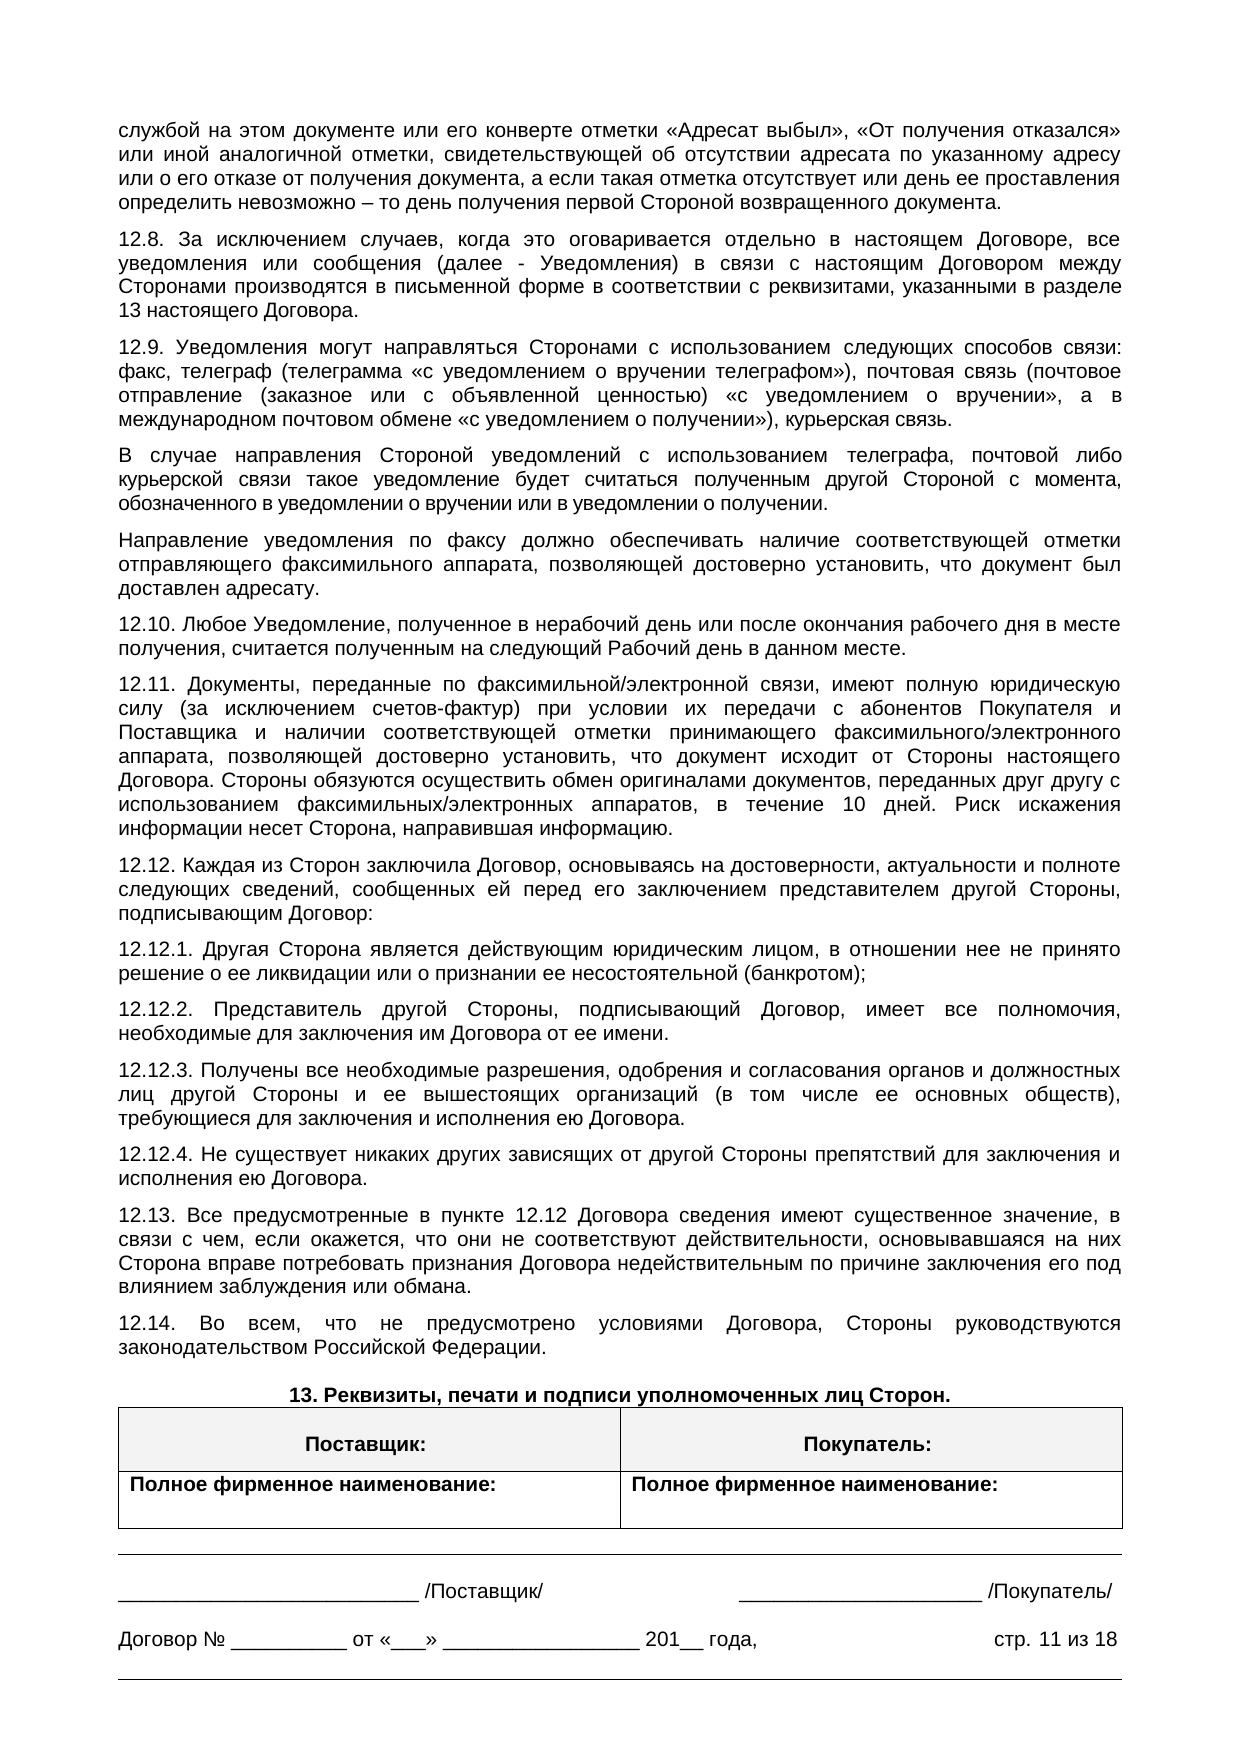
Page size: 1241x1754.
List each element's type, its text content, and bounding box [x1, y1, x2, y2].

table_cell Полное фирменное наименование: [621, 1472, 1122, 1528]
text 12.10. Любое Уведомление, полученное в нерабочий день или после окончания рабочего дня в месте получения, считается полученным на следующий Рабочий день в данном месте. [118, 612, 1122, 660]
text 12.12. Каждая из Сторон заключила Договор, основываясь на достоверности, актуальности и полноте следующих сведений, сообщенных ей перед его заключением представителем другой Стороны, подписывающим Договор: [118, 852, 1122, 924]
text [118, 118, 1122, 214]
text В случае направления Стороной уведомлений с использованием телеграфа, почтовой либо курьерской связи такое уведомление будет считаться полученным другой Стороной с момента, обозначенного в уведомлении о вручении или в уведомлении о получении. [118, 443, 1122, 515]
text 12.12.4. Не существует никаких других зависящих от другой Стороны препятствий для заключения и исполнения ею Договора. [118, 1142, 1122, 1190]
text 12.12.1. Другая Сторона является действующим юридическим лицом, в отношении нее не принято решение о ее ликвидации или о признании ее несостоятельной (банкротом); [118, 937, 1122, 985]
text 12.8. За исключением случаев, когда это оговаривается отдельно в настоящем Договоре, все уведомления или сообщения (далее - Уведомления) в связи с настоящим Договором между Сторонами производятся в письменной форме в соответствии с реквизитами, указанными в разделе 13 настоящего Договора. [118, 226, 1122, 322]
table_header Поставщик: [119, 1408, 620, 1471]
text 13. Реквизиты, печати и подписи уполномоченных лиц Сторон. [118, 1383, 1122, 1407]
text 12.13. Все предусмотренные в пункте 12.12 Договора сведения имеют существенное значение, в связи с чем, если окажется, что они не соответствуют действительности, основывавшаяся на них Сторона вправе потребовать признания Договора недействительным по причине заключения его под влиянием заблуждения или обмана. [118, 1202, 1122, 1298]
table_header Покупатель: [621, 1408, 1122, 1471]
text 12.9. Уведомления могут направляться Сторонами с использованием следующих способов связи: факс, телеграф (телеграмма «с уведомлением о вручении телеграфом»), почтовая связь (почтовое отправление (заказное или с объявленной ценностью) «с уведомлением о вручении», а в международном почтовом обмене «с уведомлением о получении»), курьерская связь. [118, 335, 1122, 431]
table_cell Полное фирменное наименование: [119, 1472, 620, 1528]
text 12.11. Документы, переданные по факсимильной/электронной связи, имеют полную юридическую силу (за исключением счетов-фактур) при условии их передачи с абонентов Покупателя и Поставщика и наличии соответствующей отметки принимающего факсимильного/электронного аппарата, позволяющей достоверно установить, что документ исходит от Стороны настоящего Договора. Стороны обязуются осуществить обмен оригиналами документов, переданных друг другу с использованием факсимильных/электронных аппаратов, в течение 10 дней. Риск искажения информации несет Сторона, направившая информацию. [118, 672, 1122, 840]
text 12.12.2. Представитель другой Стороны, подписывающий Договор, имеет все полномочия, необходимые для заключения им Договора от ее имени. [118, 997, 1122, 1045]
text Направление уведомления по факсу должно обеспечивать наличие соответствующей отметки отправляющего факсимильного аппарата, позволяющей достоверно установить, что документ был доставлен адресату. [118, 527, 1122, 599]
text 12.12.3. Получены все необходимые разрешения, одобрения и согласования органов и должностных лиц другой Стороны и ее вышестоящих организаций (в том числе ее основных обществ), требующиеся для заключения и исполнения ею Договора. [118, 1058, 1122, 1129]
text 12.14. Во всем, что не предусмотрено условиями Договора, Стороны руководствуются законодательством Российской Федерации. [118, 1311, 1122, 1359]
